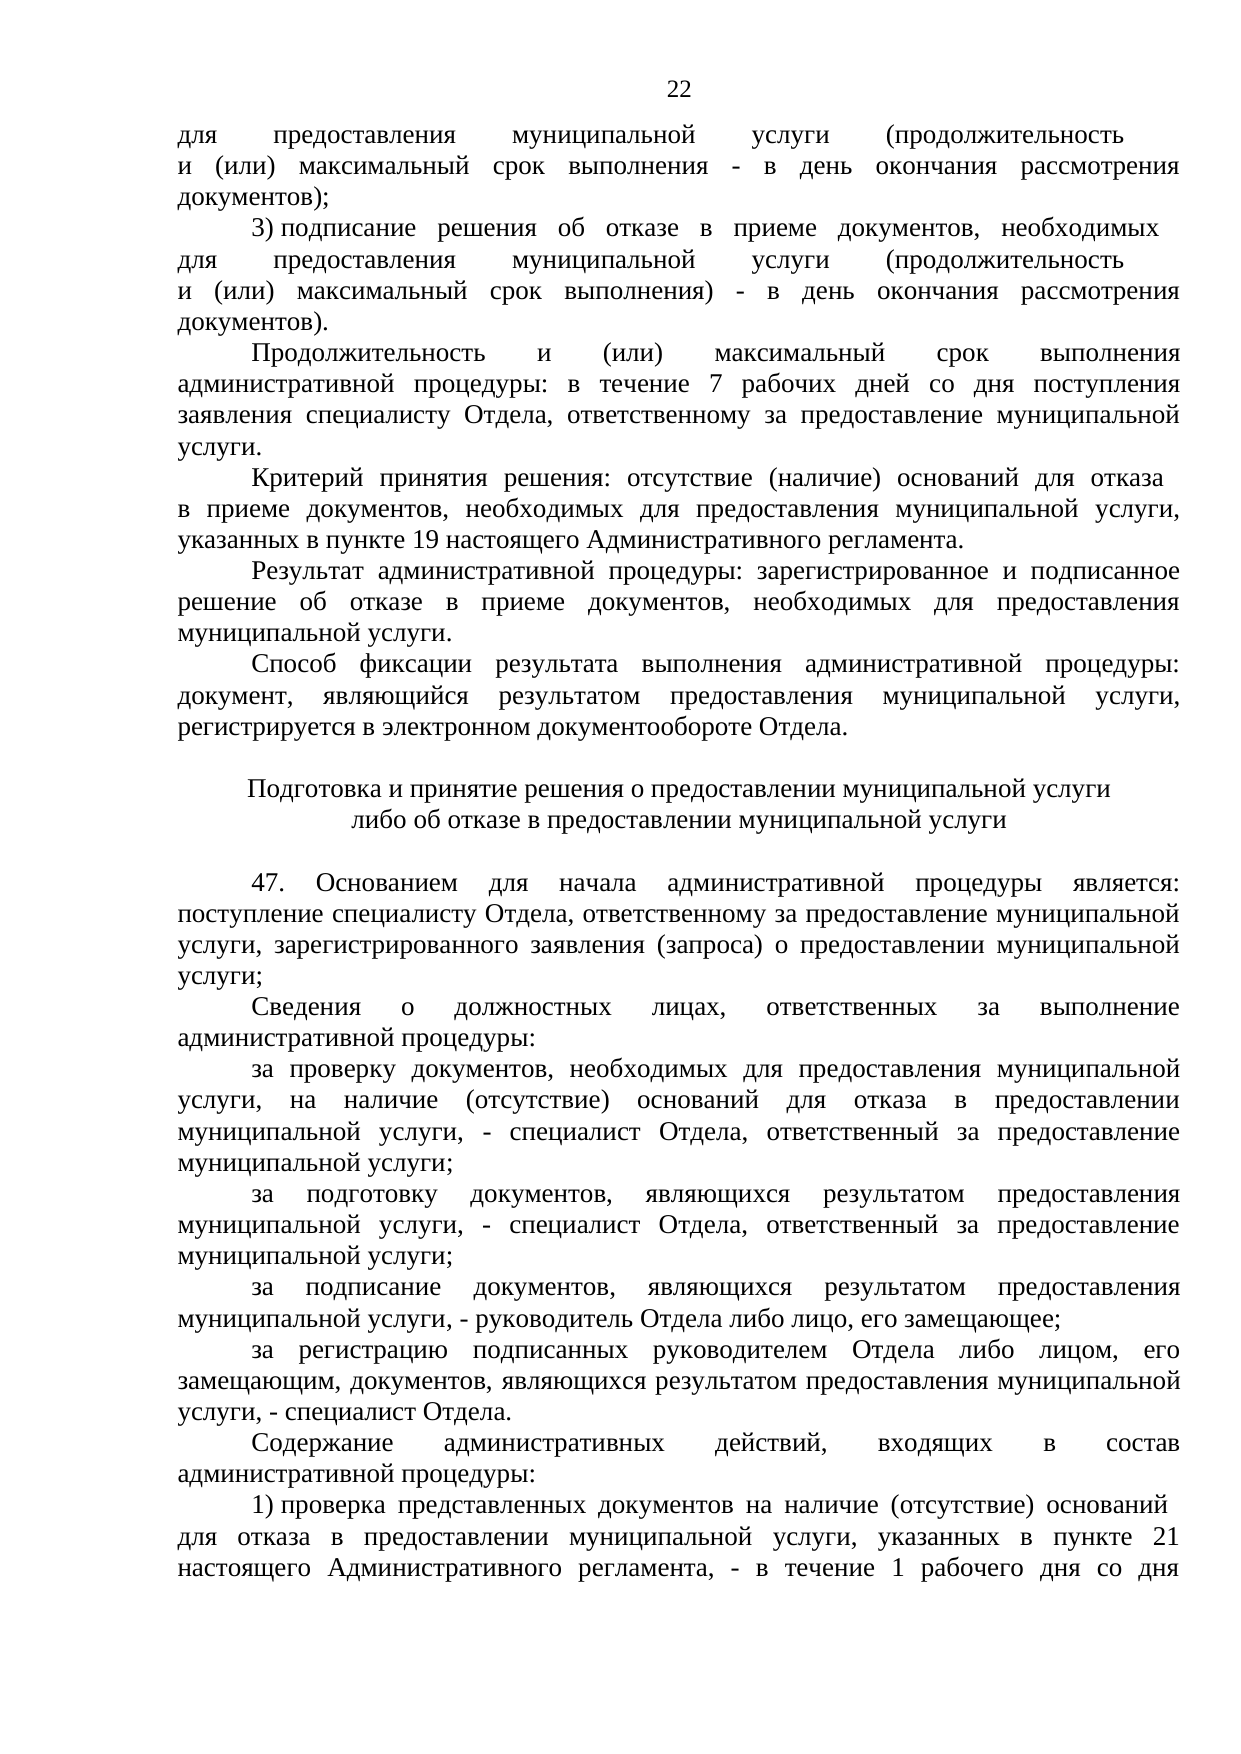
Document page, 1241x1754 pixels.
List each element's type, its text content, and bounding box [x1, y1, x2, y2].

list подписание решения об отказе в приеме документов, необходимых для предоставления муниципальной услуги (продолжительность и (или) максимальный срок выполнения) - в день окончания рассмотрения документов). [177, 212, 1181, 336]
text Результат административной процедуры: зарегистрированное и подписанное решение об отказе в приеме документов, необходимых для предоставления муниципальной услуги. [177, 554, 1181, 648]
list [177, 1488, 1181, 1582]
text Содержание административных действий, входящих в состав административной процедуры: [177, 1426, 1181, 1488]
text Сведения о должностных лицах, ответственных за выполнение административной процедуры: [177, 990, 1181, 1052]
text Способ фиксации результата выполнения административной процедуры: документ, являющийся результатом предоставления муниципальной услуги, регистрируется в электронном документообороте Отдела. [177, 648, 1181, 741]
text Критерий принятия решения: отсутствие (наличие) оснований для отказа в приеме документов, необходимых для предоставления муниципальной услуги, указанных в пункте 19 настоящего Административного регламента. [177, 461, 1181, 554]
text за регистрацию подписанных руководителем Отдела либо лицом, его замещающим, документов, являющихся результатом предоставления муниципальной услуги, - специалист Отдела. [177, 1333, 1181, 1426]
text Подготовка и принятие решения о предоставлении муниципальной услуги [177, 772, 1181, 803]
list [177, 118, 1181, 212]
text 47. Основанием для начала административной процедуры является: поступление специалисту Отдела, ответственному за предоставление муниципальной услуги, зарегистрированного заявления (запроса) о предоставлении муниципальной услуги; [177, 866, 1181, 990]
text либо об отказе в предоставлении муниципальной услуги [177, 803, 1181, 834]
text за проверку документов, необходимых для предоставления муниципальной услуги, на наличие (отсутствие) оснований для отказа в предоставлении муниципальной услуги, - специалист Отдела, ответственный за предоставление муниципальной услуги; [177, 1052, 1181, 1177]
text за подготовку документов, являющихся результатом предоставления муниципальной услуги, - специалист Отдела, ответственный за предоставление муниципальной услуги; [177, 1177, 1181, 1271]
text Продолжительность и (или) максимальный срок выполнения административной процедуры: в течение 7 рабочих дней со дня поступления заявления специалисту Отдела, ответственному за предоставление муниципальной услуги. [177, 336, 1181, 461]
text за подписание документов, являющихся результатом предоставления муниципальной услуги, - руководитель Отдела либо лицо, его замещающее; [177, 1271, 1181, 1333]
